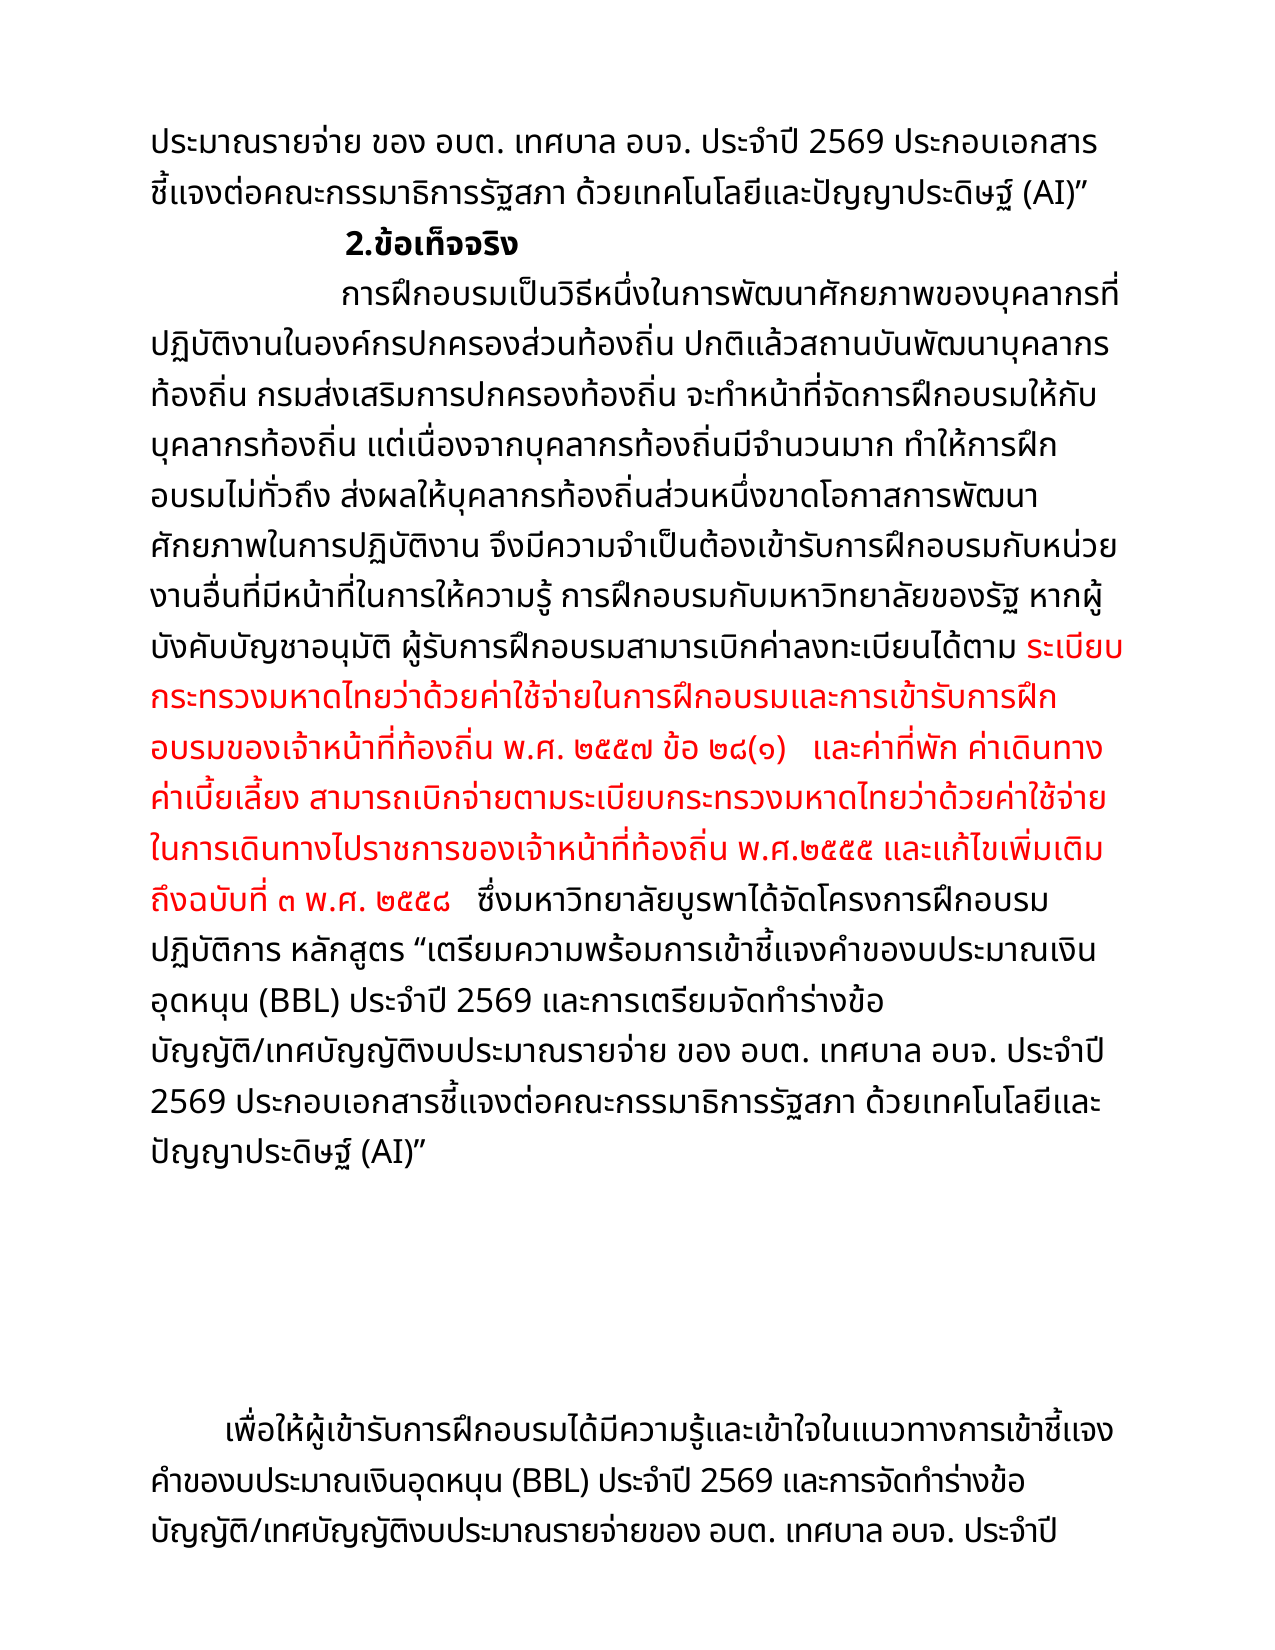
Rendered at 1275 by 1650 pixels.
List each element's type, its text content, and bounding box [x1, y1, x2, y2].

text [150, 1406, 1125, 1558]
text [150, 118, 1125, 219]
text 2.ข้อเท็จจริง [150, 219, 1125, 270]
text การฝึกอบรมเป็นวิธีหนึ่งในการพัฒนาศักยภาพของบุคลากรที่ปฏิบัติงานในองค์กรปกครองส่วนท้องถิ่น ปกติแล้วสถานบันพัฒนาบุคลากรท้องถิ่น กรมส่งเสริมการปกครองท้องถิ่น จะทำหน้าที่จัดการฝึกอบรมให้กับบุคลากรท้องถิ่น แต่เนื่องจากบุคลากรท้องถิ่นมีจำนวนมาก ทำให้การฝึกอบรมไม่ทั่วถึง ส่งผลให้บุคลากรท้องถิ่นส่วนหนึ่งขาดโอกาสการพัฒนาศักยภาพในการปฏิบัติงาน จึงมีความจำเป็นต้องเข้ารับการฝึกอบรมกับหน่วยงานอื่นที่มีหน้าที่ในการให้ความรู้ การฝึกอบรมกับมหาวิทยาลัยของรัฐ หากผู้บังคับบัญชาอนุมัติ ผู้รับการฝึกอบรมสามารเบิกค่าลงทะเบียนได้ตาม ระเบียบกระทรวงมหาดไทยว่าด้วยค่าใช้จ่ายในการฝึกอบรมและการเข้ารับการฝึกอบรมของเจ้าหน้าที่ท้องถิ่น พ.ศ. ๒๕๕๗ ข้อ ๒๘(๑) และค่าที่พัก ค่าเดินทาง ค่าเบี้ยเลี้ยง สามารถเบิกจ่ายตามระเบียบกระทรวงมหาดไทยว่าด้วยค่าใช้จ่ายในการเดินทางไปราชการของเจ้าหน้าที่ท้องถิ่น พ.ศ.๒๕๕๕ และแก้ไขเพิ่มเติมถึงฉบับที่ ๓ พ.ศ. ๒๕๕๘ ซึ่งมหาวิทยาลัยบูรพาได้จัดโครงการฝึกอบรมปฏิบัติการ หลักสูตร “เตรียมความพร้อมการเข้าชี้แจงคำของบประมาณเงินอุดหนุน (BBL) ประจำปี 2569 และการเตรียมจัดทำร่างข้อบัญญัติ/เทศบัญญัติงบประมาณรายจ่าย ของ อบต. เทศบาล อบจ. ประจำปี 2569 ประกอบเอกสารชี้แจงต่อคณะกรรมาธิการรัฐสภา ด้วยเทคโนโลยีและปัญญาประดิษฐ์ (AI)” [150, 270, 1125, 1179]
